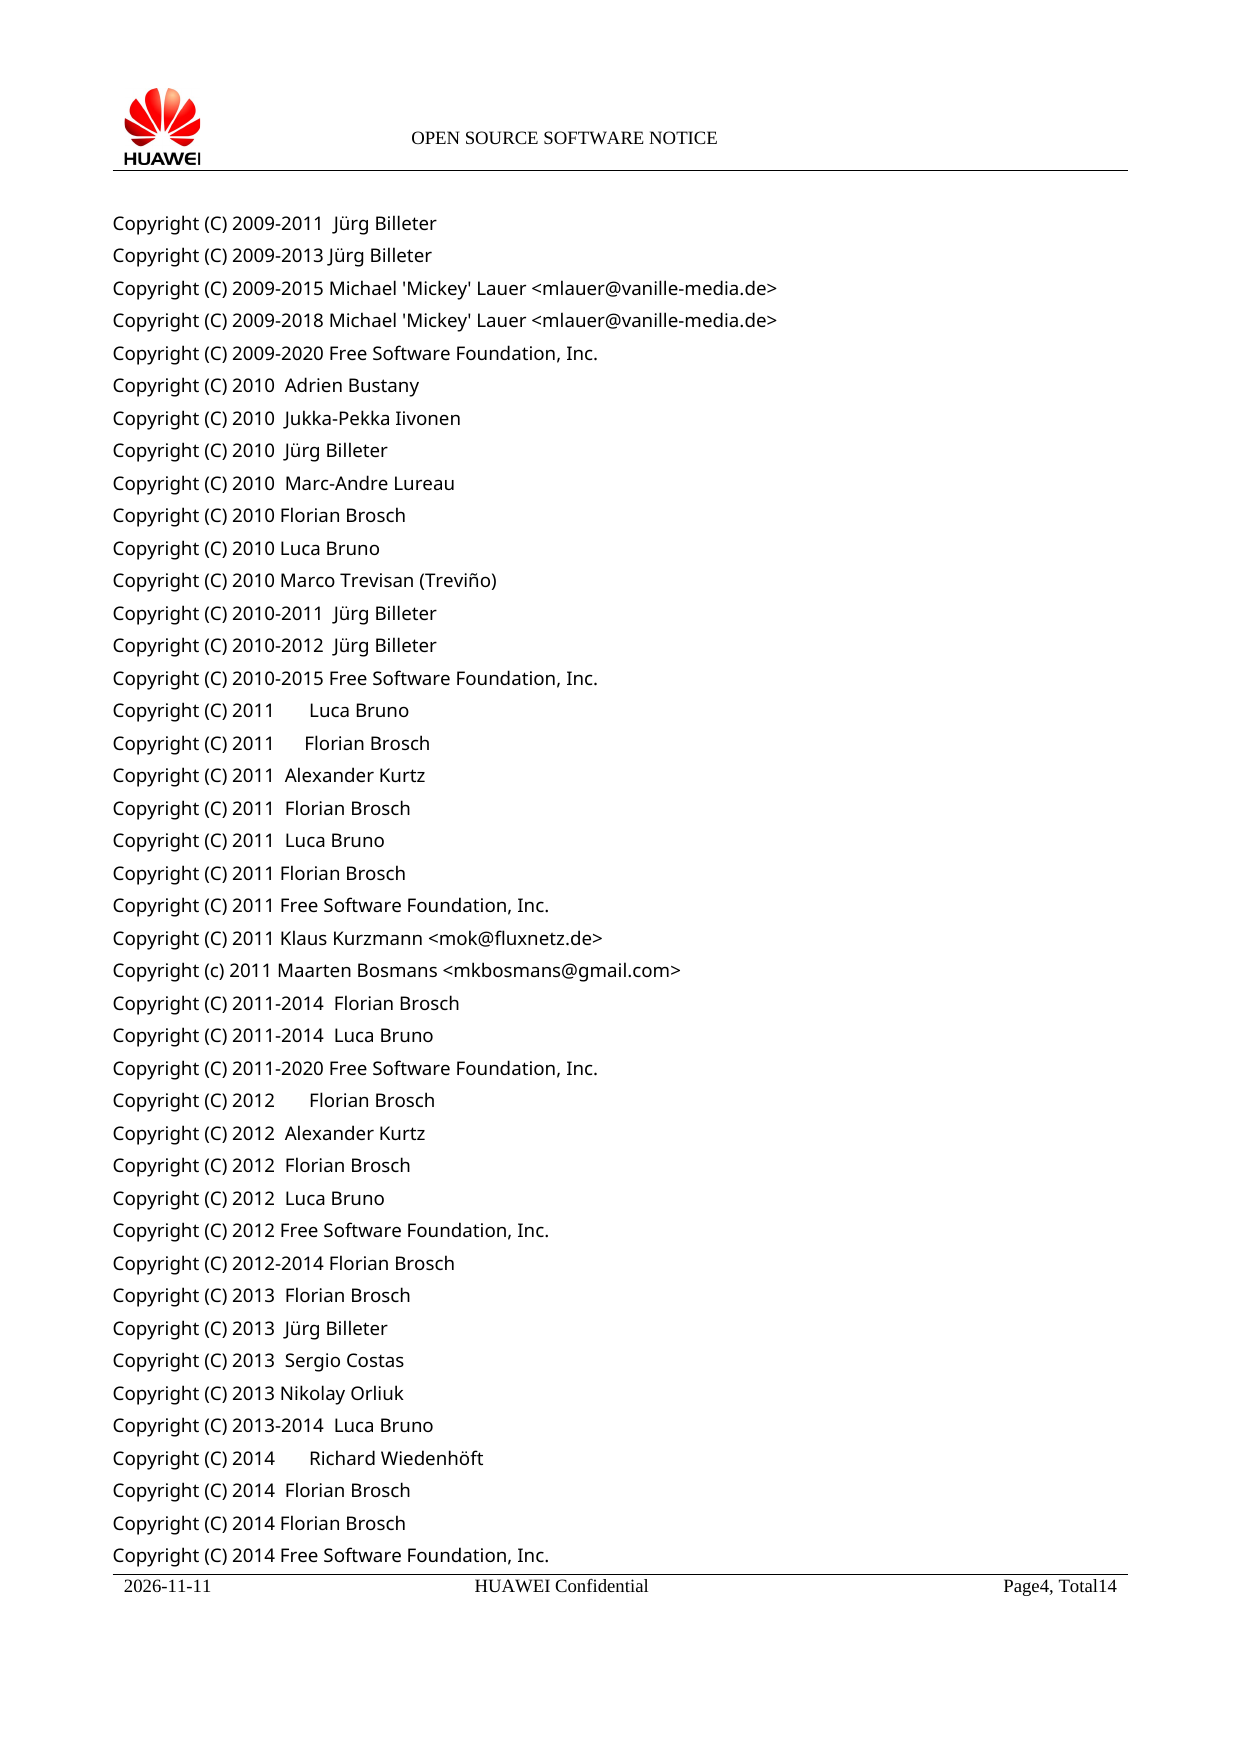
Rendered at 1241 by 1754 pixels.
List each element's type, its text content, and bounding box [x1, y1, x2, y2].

text Copyright (C) 2010 Adrien Bustany [112, 369, 1128, 401]
text Copyright (C) 2011 Luca Bruno [112, 824, 1128, 856]
text Copyright (C) 2010 Marc-Andre Lureau [112, 466, 1128, 499]
text Copyright (C) 2013 Nikolay Orliuk [112, 1376, 1128, 1409]
text Copyright (C) 2010 Jukka-Pekka Iivonen [112, 401, 1128, 434]
text Copyright (C) 2012 Free Software Foundation, Inc. [112, 1214, 1128, 1246]
text Copyright (C) 2012 Florian Brosch [112, 1149, 1128, 1181]
text Copyright (C) 2011 Free Software Foundation, Inc. [112, 889, 1128, 921]
text Copyright (C) 2013-2014 Luca Bruno [112, 1409, 1128, 1441]
text Copyright (C) 2010 Marco Trevisan (Treviño) [112, 564, 1128, 596]
text Copyright (C) 2014 Florian Brosch [112, 1506, 1128, 1539]
text Copyright (C) 2010 Jürg Billeter [112, 434, 1128, 466]
text Copyright (c) 2011 Maarten Bosmans <mkbosmans@gmail.com> [112, 954, 1128, 986]
text Copyright (C) 2011-2014 Florian Brosch [112, 986, 1128, 1019]
text Copyright (C) 2010-2015 Free Software Foundation, Inc. [112, 661, 1128, 694]
text Copyright (C) 2009-2011 Jürg Billeter [112, 206, 1128, 239]
text Copyright (C) 2011 Florian Brosch [112, 856, 1128, 889]
text Copyright (C) 2011 Luca Bruno [112, 694, 1128, 726]
text Copyright (C) 2013 Jürg Billeter [112, 1311, 1128, 1344]
text Copyright (C) 2014 Florian Brosch [112, 1474, 1128, 1506]
text Copyright (C) 2012 Florian Brosch [112, 1084, 1128, 1116]
text Copyright (C) 2011 Alexander Kurtz [112, 759, 1128, 791]
picture [124, 88, 201, 165]
text Copyright (C) 2011 Klaus Kurzmann <mok@fluxnetz.de> [112, 921, 1128, 954]
text Copyright (C) 2010-2012 Jürg Billeter [112, 629, 1128, 661]
text Copyright (C) 2014 Free Software Foundation, Inc. [112, 1539, 1128, 1571]
text Copyright (C) 2012 Alexander Kurtz [112, 1116, 1128, 1149]
text Copyright (C) 2011-2020 Free Software Foundation, Inc. [112, 1051, 1128, 1084]
text Copyright (C) 2014 Richard Wiedenhöft [112, 1441, 1128, 1474]
text Copyright (C) 2012-2014 Florian Brosch [112, 1246, 1128, 1279]
text Copyright (C) 2009-2015 Michael 'Mickey' Lauer <mlauer@vanille-media.de> [112, 271, 1128, 304]
text Copyright (C) 2013 Florian Brosch [112, 1279, 1128, 1311]
text Copyright (C) 2013 Sergio Costas [112, 1344, 1128, 1376]
text Copyright (C) 2009-2013 Jürg Billeter [112, 239, 1128, 271]
text Copyright (C) 2010-2011 Jürg Billeter [112, 596, 1128, 629]
text Copyright (C) 2012 Luca Bruno [112, 1181, 1128, 1214]
text Copyright (C) 2010 Florian Brosch [112, 499, 1128, 531]
text Copyright (C) 2009-2018 Michael 'Mickey' Lauer <mlauer@vanille-media.de> [112, 304, 1128, 336]
text Copyright (C) 2011-2014 Luca Bruno [112, 1019, 1128, 1051]
text Copyright (C) 2011 Florian Brosch [112, 726, 1128, 759]
text Copyright (C) 2011 Florian Brosch [112, 791, 1128, 824]
text Copyright (C) 2010 Luca Bruno [112, 531, 1128, 564]
text Copyright (C) 2009-2020 Free Software Foundation, Inc. [112, 336, 1128, 369]
